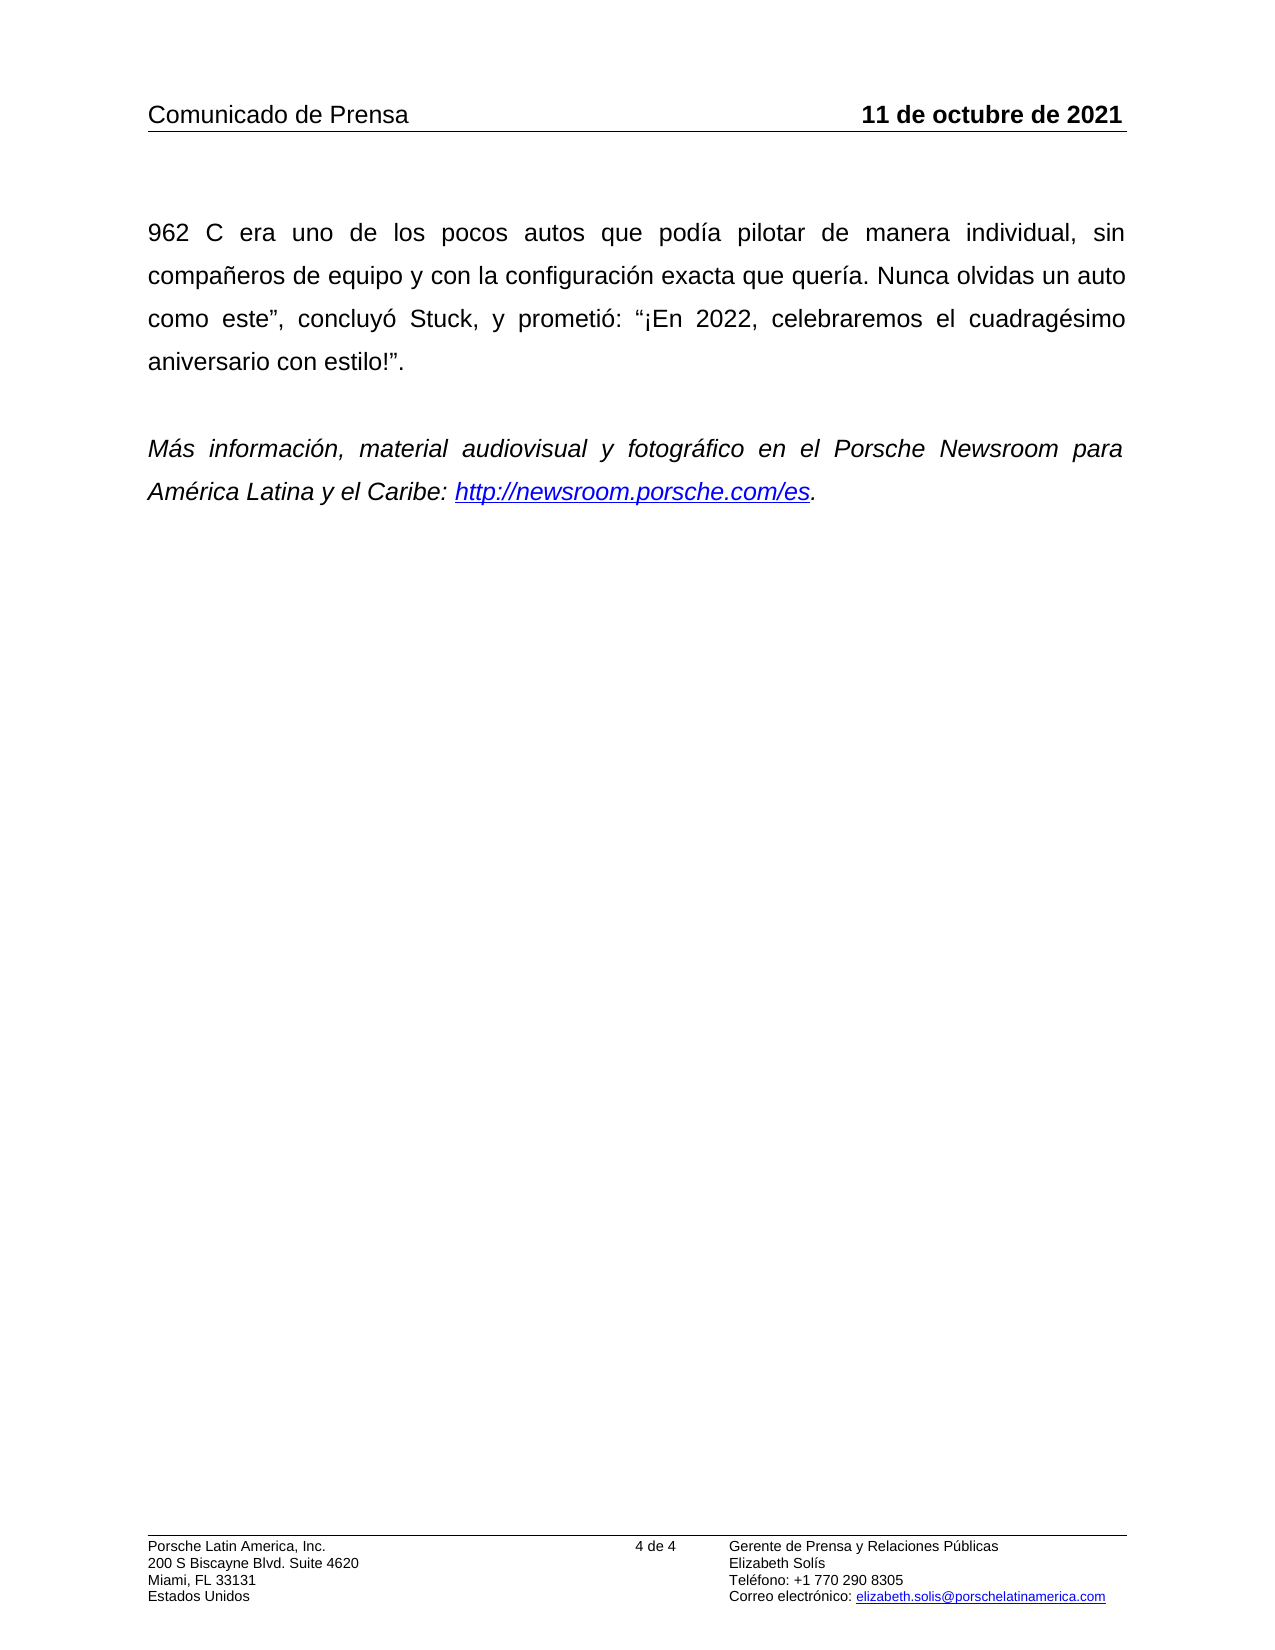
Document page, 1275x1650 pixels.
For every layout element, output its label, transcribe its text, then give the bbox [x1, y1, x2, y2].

text Más información, material audiovisual y fotográfico en el Porsche Newsroom para América Latina y el Caribe: http://newsroom.porsche.com/es. [148, 433, 1127, 505]
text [148, 218, 1127, 376]
